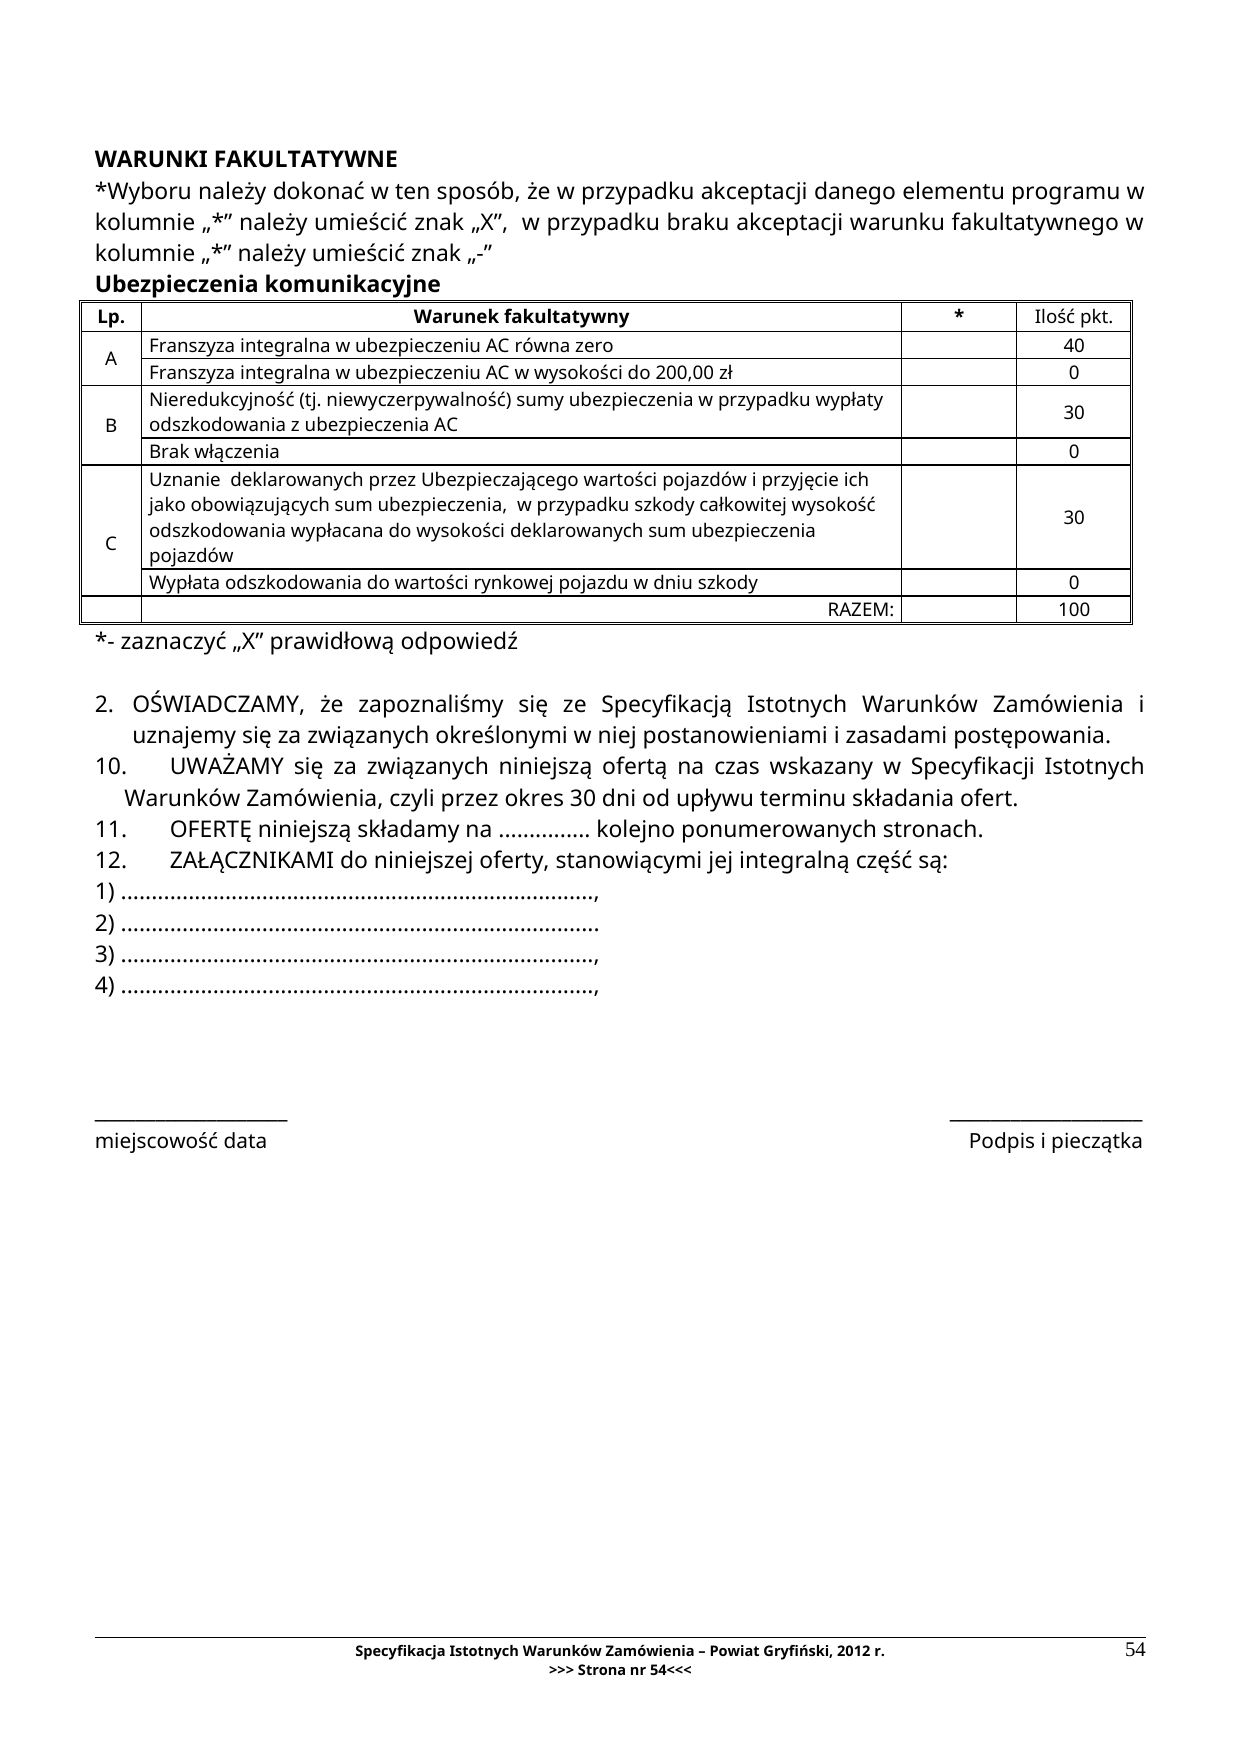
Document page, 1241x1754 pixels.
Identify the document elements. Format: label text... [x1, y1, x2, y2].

text 3) ............................................................................., [94, 938, 1146, 969]
table_cell Brak włączenia [142, 439, 901, 464]
text ___________________ ___________________ [94, 1094, 1146, 1125]
table_header Warunek fakultatywny [142, 303, 901, 331]
table_cell A [82, 332, 141, 385]
table_cell 100 [1017, 597, 1130, 622]
table_cell 0 [1017, 439, 1130, 464]
table_cell [902, 439, 1016, 464]
text WARUNKI FAKULTATYWNE [94, 143, 1146, 175]
table_cell B [82, 386, 141, 464]
table_header Lp. [82, 303, 141, 331]
list *Wyboru należy dokonać w ten sposób, że w przypadku akceptacji danego elementu programu w kolumnie „*” należy umieścić znak „X”, w przypadku braku akceptacji warunku fakultatywnego w kolumnie „*” należy umieścić znak „-” [94, 175, 1146, 268]
text *- zaznaczyć „X” prawidłową odpowiedź [94, 625, 1146, 657]
table_cell 40 [1017, 332, 1130, 358]
table_cell [902, 570, 1016, 595]
text 1) ............................................................................., [94, 875, 1146, 907]
table_cell 30 [1017, 466, 1130, 568]
table_cell [902, 386, 1016, 437]
list OFERTĘ niniejszą składamy na ............... kolejno ponumerowanych stronach. [94, 813, 1146, 844]
table_cell Franszyza integralna w ubezpieczeniu AC równa zero [142, 332, 901, 358]
text miejscowość data Podpis i pieczątka [94, 1125, 1146, 1154]
table_cell [82, 597, 141, 622]
table_cell [902, 466, 1016, 568]
table_cell Franszyza integralna w ubezpieczeniu AC w wysokości do 200,00 zł [142, 359, 901, 385]
text 4) ............................................................................., [94, 969, 1146, 1000]
table_cell [902, 597, 1016, 622]
table_header Ilość pkt. [1017, 303, 1130, 331]
table_cell 30 [1017, 386, 1130, 437]
text 2) .............................................................................. [94, 907, 1146, 938]
text Ubezpieczenia komunikacyjne [94, 268, 1146, 300]
list OŚWIADCZAMY, że zapoznaliśmy się ze Specyfikacją Istotnych Warunków Zamówienia i uznajemy się za związanych określonymi w niej postanowieniami i zasadami postępowania. [94, 688, 1146, 750]
table_header * [902, 303, 1016, 331]
table_cell Wypłata odszkodowania do wartości rynkowej pojazdu w dniu szkody [142, 570, 901, 595]
table_cell 0 [1017, 359, 1130, 385]
table_cell [902, 332, 1016, 358]
table_cell [902, 359, 1016, 385]
list UWAŻAMY się za związanych niniejszą ofertą na czas wskazany w Specyfikacji Istotnych Warunków Zamówienia, czyli przez okres 30 dni od upływu terminu składania ofert. [94, 750, 1146, 813]
table_cell Nieredukcyjność (tj. niewyczerpywalność) sumy ubezpieczenia w przypadku wypłaty odszkodowania z ubezpieczenia AC [142, 386, 901, 437]
table_cell 0 [1017, 570, 1130, 595]
table_cell Uznanie deklarowanych przez Ubezpieczającego wartości pojazdów i przyjęcie ich jako obowiązujących sum ubezpieczenia, w przypadku szkody całkowitej wysokość odszkodowania wypłacana do wysokości deklarowanych sum ubezpieczenia pojazdów [142, 466, 901, 568]
list ZAŁĄCZNIKAMI do niniejszej oferty, stanowiącymi jej integralną część są: [94, 844, 1146, 875]
table_cell C [82, 466, 141, 595]
table_cell RAZEM: [142, 597, 901, 622]
